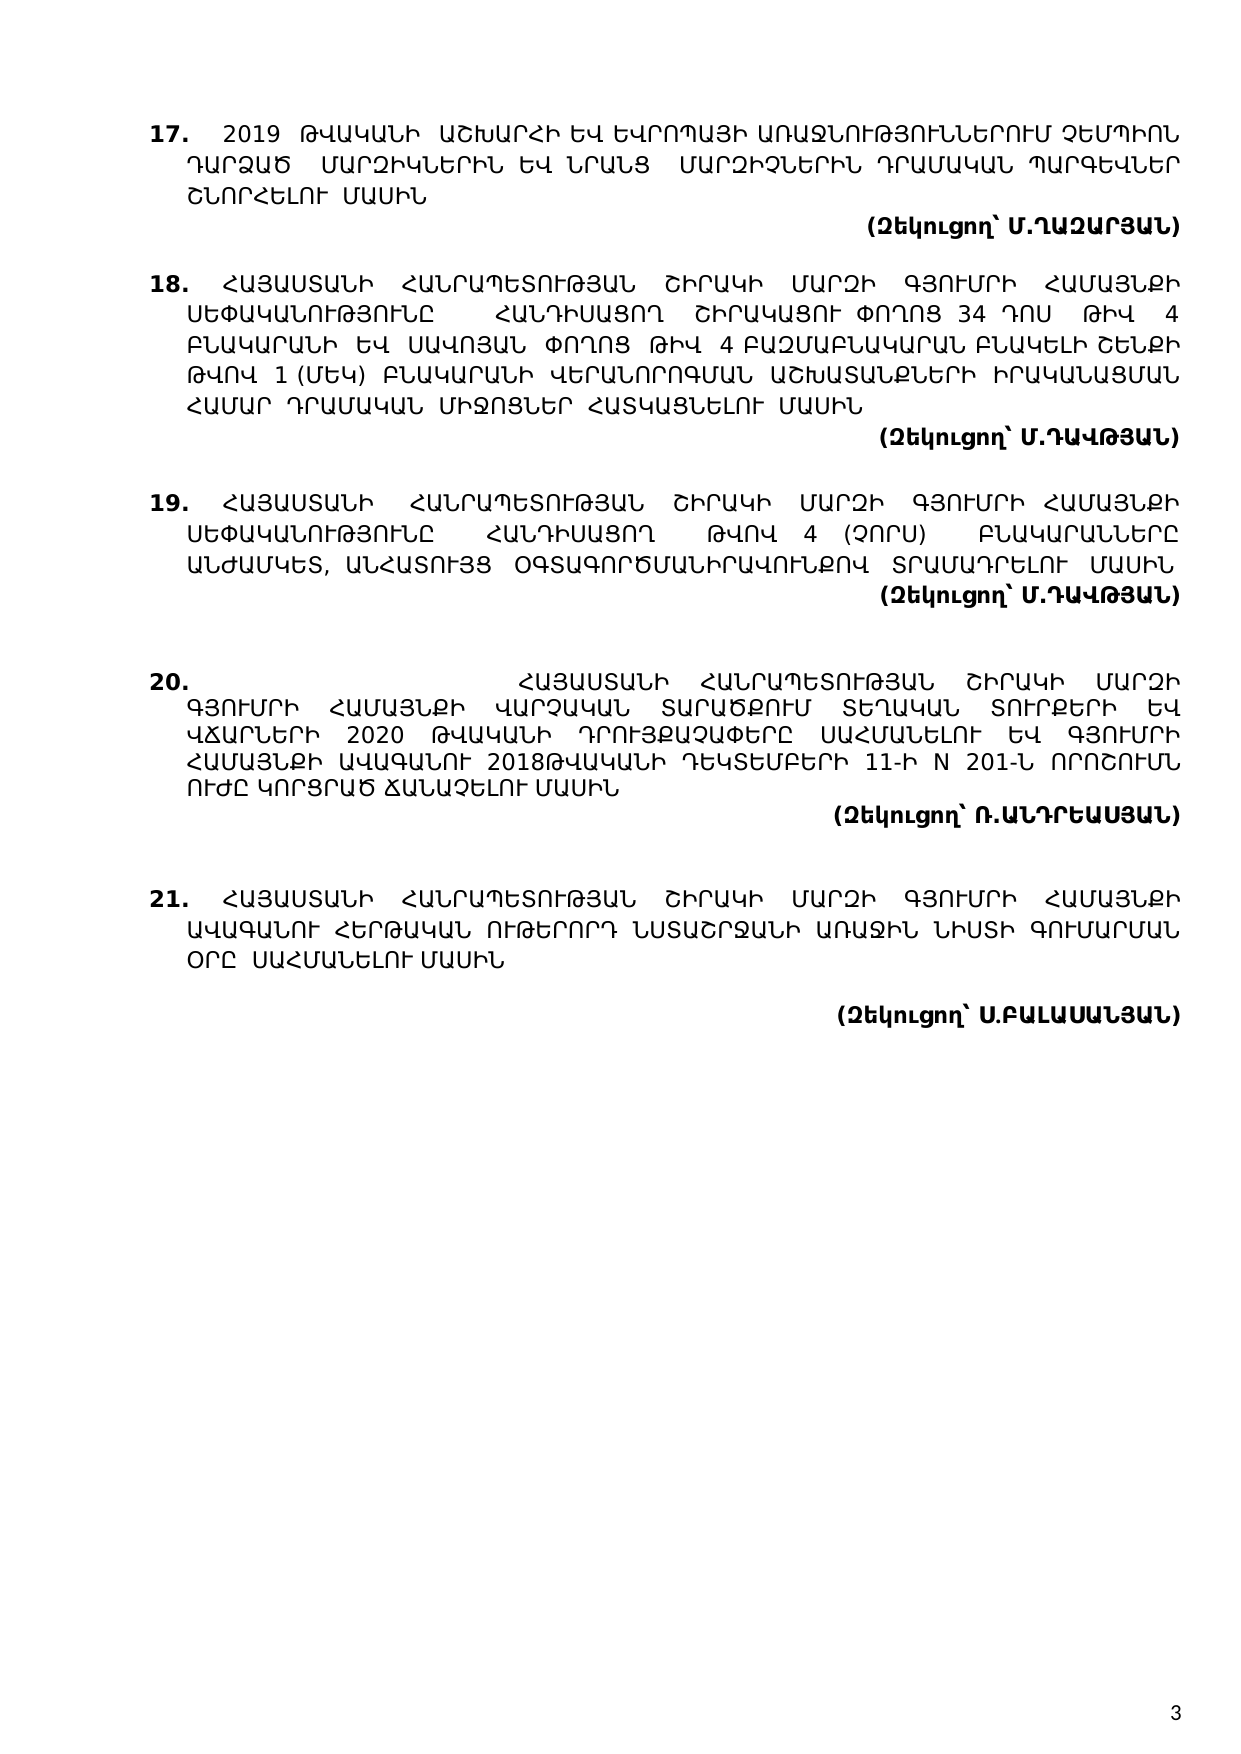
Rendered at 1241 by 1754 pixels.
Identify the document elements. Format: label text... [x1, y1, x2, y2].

list ՀԱՅԱՍՏԱՆԻ ՀԱՆՐԱՊԵՏՈՒԹՅԱՆ ՇԻՐԱԿԻ ՄԱՐԶԻ ԳՅՈՒՄՐԻ ՀԱՄԱՅՆՔԻ ՎԱՐՉԱԿԱՆ ՏԱՐԱԾՔՈՒՄ ՏԵՂԱԿԱՆ ՏՈՒՐՔԵՐԻ ԵՎ ՎՃԱՐՆԵՐԻ 2020 ԹՎԱԿԱՆԻ ԴՐՈՒՅՔԱՉԱՓԵՐԸ ՍԱՀՄԱՆԵԼՈՒ ԵՎ ԳՅՈՒՄՐԻ ՀԱՄԱՅՆՔԻ ԱՎԱԳԱՆՈՒ 2018ԹՎԱԿԱՆԻ ԴԵԿՏԵՄԲԵՐԻ 11-Ի N 201-Ն ՈՐՈՇՈՒՄՆ ՈՒԺԸ ԿՈՐՑՐԱԾ ՃԱՆԱՉԵԼՈՒ ՄԱՍԻՆ [149, 669, 1181, 802]
list (Զեկուցող՝ Մ.ՂԱԶԱՐՅԱՆ) [150, 213, 1181, 240]
list (Զեկուցող՝ Մ.ԴԱՎԹՅԱՆ) [186, 424, 1180, 451]
list ՀԱՅԱՍՏԱՆԻ ՀԱՆՐԱՊԵՏՈՒԹՅԱՆ ՇԻՐԱԿԻ ՄԱՐԶԻ ԳՅՈՒՄՐԻ ՀԱՄԱՅՆՔԻ ՍԵՓԱԿԱՆՈՒԹՅՈՒՆԸ ՀԱՆԴԻՍԱՑՈՂ ԹՎՈՎ 4 (ՉՈՐՍ) ԲՆԱԿԱՐԱՆՆԵՐԸ ԱՆԺԱՄԿԵՏ, ԱՆՀԱՏՈՒՅՑ ՕԳՏԱԳՈՐԾՄԱՆԻՐԱՎՈՒՆՔՈՎ ՏՐԱՄԱԴՐԵԼՈՒ ՄԱՍԻՆ [149, 491, 1180, 578]
list 2019 ԹՎԱԿԱՆԻ ԱՇԽԱՐՀԻ ԵՎ ԵՎՐՈՊԱՅԻ ԱՌԱՋՆՈՒԹՅՈՒՆՆԵՐՈՒՄ ՉԵՄՊԻՈՆ ԴԱՐՁԱԾ ՄԱՐԶԻԿՆԵՐԻՆ ԵՎ ՆՐԱՆՑ ՄԱՐԶԻՉՆԵՐԻՆ ԴՐԱՄԱԿԱՆ ՊԱՐԳԵՎՆԵՐ ՇՆՈՐՀԵԼՈՒ ՄԱՍԻՆ [149, 122, 1181, 209]
text (Զեկուցող՝ Ս.ԲԱԼԱՍԱՆՅԱՆ) [132, 999, 1181, 1030]
list ՀԱՅԱՍՏԱՆԻ ՀԱՆՐԱՊԵՏՈՒԹՅԱՆ ՇԻՐԱԿԻ ՄԱՐԶԻ ԳՅՈՒՄՐԻ ՀԱՄԱՅՆՔԻ ԱՎԱԳԱՆՈՒ ՀԵՐԹԱԿԱՆ ՈՒԹԵՐՈՐԴ ՆՍՏԱՇՐՋԱՆԻ ԱՌԱՋԻՆ ՆԻՍՏԻ ԳՈՒՄԱՐՄԱՆ ՕՐԸ ՍԱՀՄԱՆԵԼՈՒ ՄԱՍԻՆ [149, 886, 1181, 974]
list ՀԱՅԱՍՏԱՆԻ ՀԱՆՐԱՊԵՏՈՒԹՅԱՆ ՇԻՐԱԿԻ ՄԱՐԶԻ ԳՅՈՒՄՐԻ ՀԱՄԱՅՆՔԻ ՍԵՓԱԿԱՆՈՒԹՅՈՒՆԸ ՀԱՆԴԻՍԱՑՈՂ ՇԻՐԱԿԱՑՈՒ ՓՈՂՈՑ 34 ԴՈՍ ԹԻՎ 4 ԲՆԱԿԱՐԱՆԻ ԵՎ ՍԱՎՈՅԱՆ ՓՈՂՈՑ ԹԻՎ 4 ԲԱԶՄԱԲՆԱԿԱՐԱՆ ԲՆԱԿԵԼԻ ՇԵՆՔԻ ԹՎՈՎ 1 (ՄԵԿ) ԲՆԱԿԱՐԱՆԻ ՎԵՐԱՆՈՐՈԳՄԱՆ ԱՇԽԱՏԱՆՔՆԵՐԻ ԻՐԱԿԱՆԱՑՄԱՆ ՀԱՄԱՐ ԴՐԱՄԱԿԱՆ ՄԻՋՈՑՆԵՐ ՀԱՏԿԱՑՆԵԼՈՒ ՄԱՍԻՆ [149, 271, 1181, 420]
list (Զեկուցող՝ Մ.ԴԱՎԹՅԱՆ) [150, 582, 1181, 609]
list (Զեկուցող՝ Ռ.ԱՆԴՐԵԱՍՅԱՆ) [150, 802, 1181, 829]
